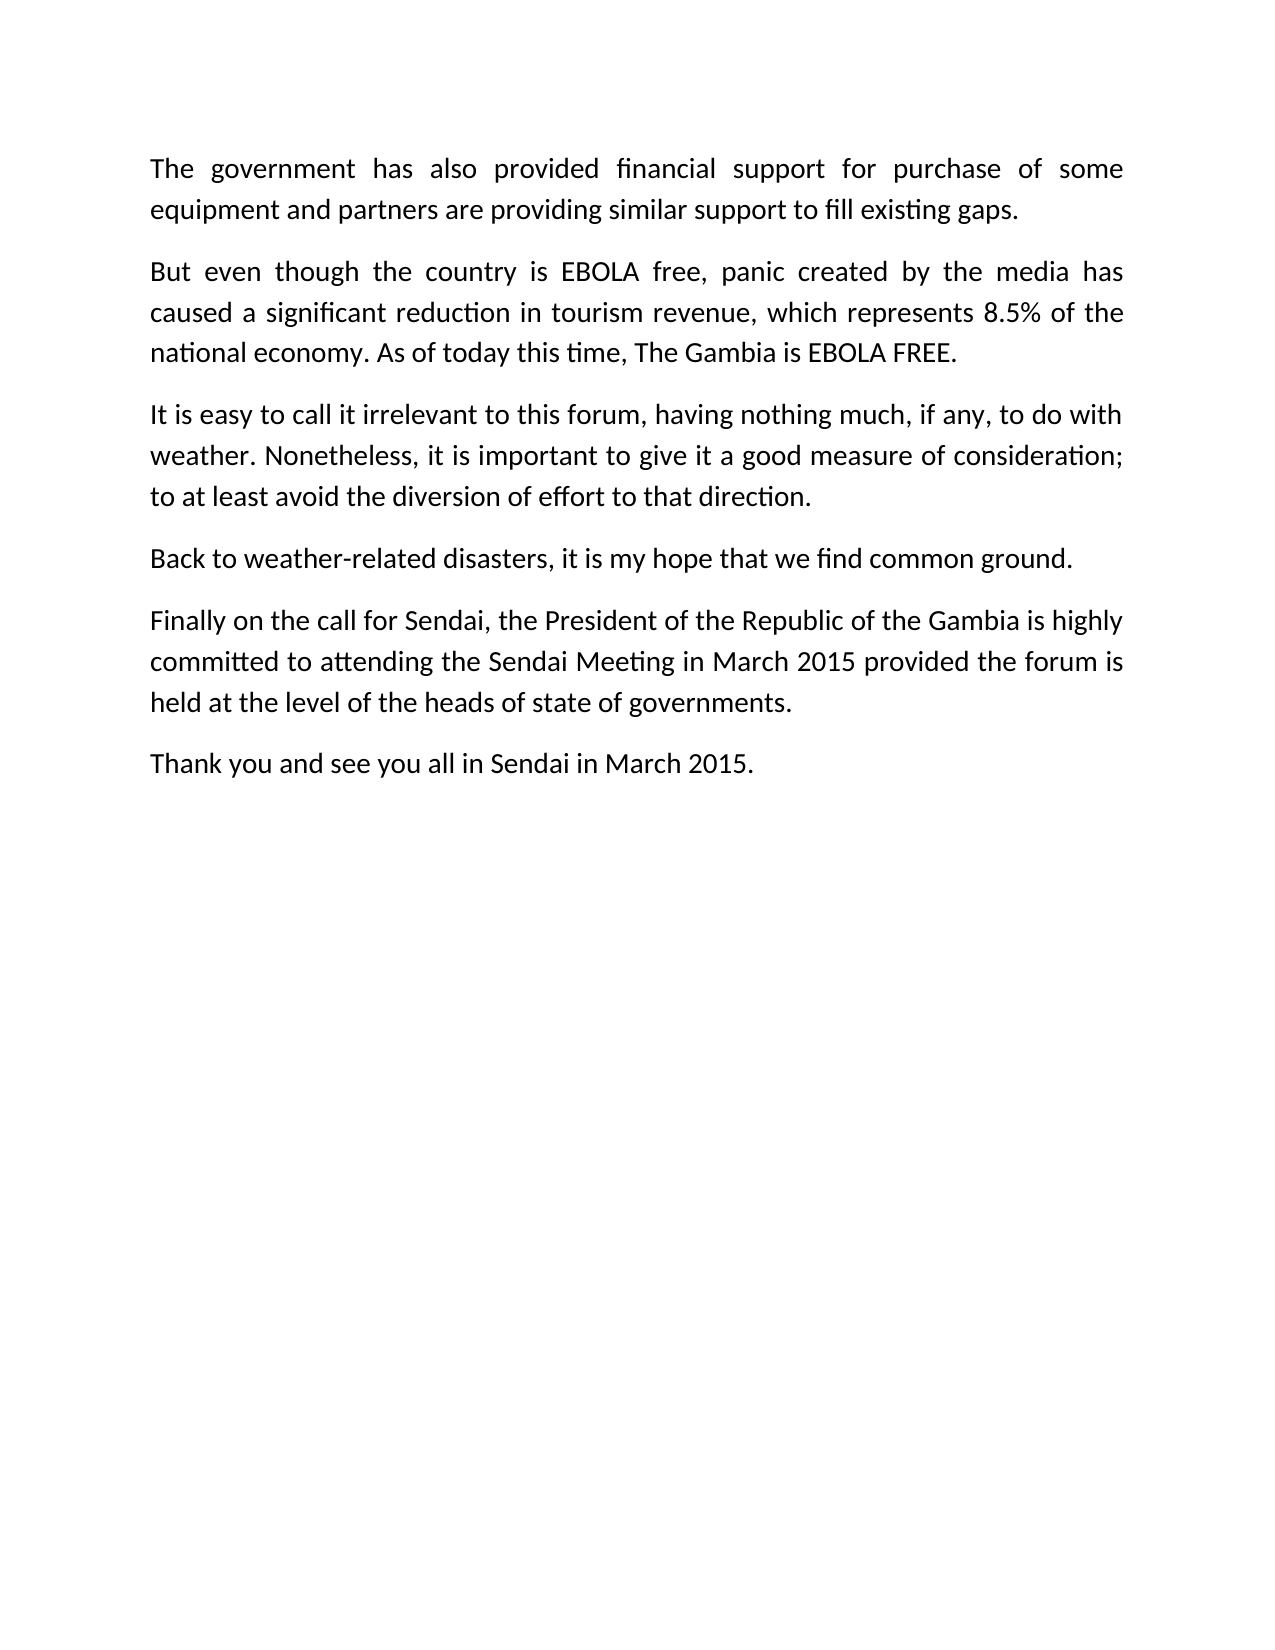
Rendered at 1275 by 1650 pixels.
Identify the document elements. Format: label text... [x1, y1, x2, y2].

text Back to weather-related disasters, it is my hope that we find common ground. [150, 540, 1125, 576]
text But even though the country is EBOLA free, panic created by the media has caused a significant reduction in tourism revenue, which represents 8.5% of the national economy. As of today this time, The Gambia is EBOLA FREE. [150, 253, 1125, 370]
text Finally on the call for Sendai, the President of the Republic of the Gambia is highly committed to attending the Sendai Meeting in March 2015 provided the forum is held at the level of the heads of state of governments. [150, 602, 1125, 719]
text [150, 150, 1125, 227]
text It is easy to call it irrelevant to this forum, having nothing much, if any, to do with weather. Nonetheless, it is important to give it a good measure of consideration; to at least avoid the diversion of effort to that direction. [150, 396, 1125, 514]
text Thank you and see you all in Sendai in March 2015. [150, 745, 1125, 781]
